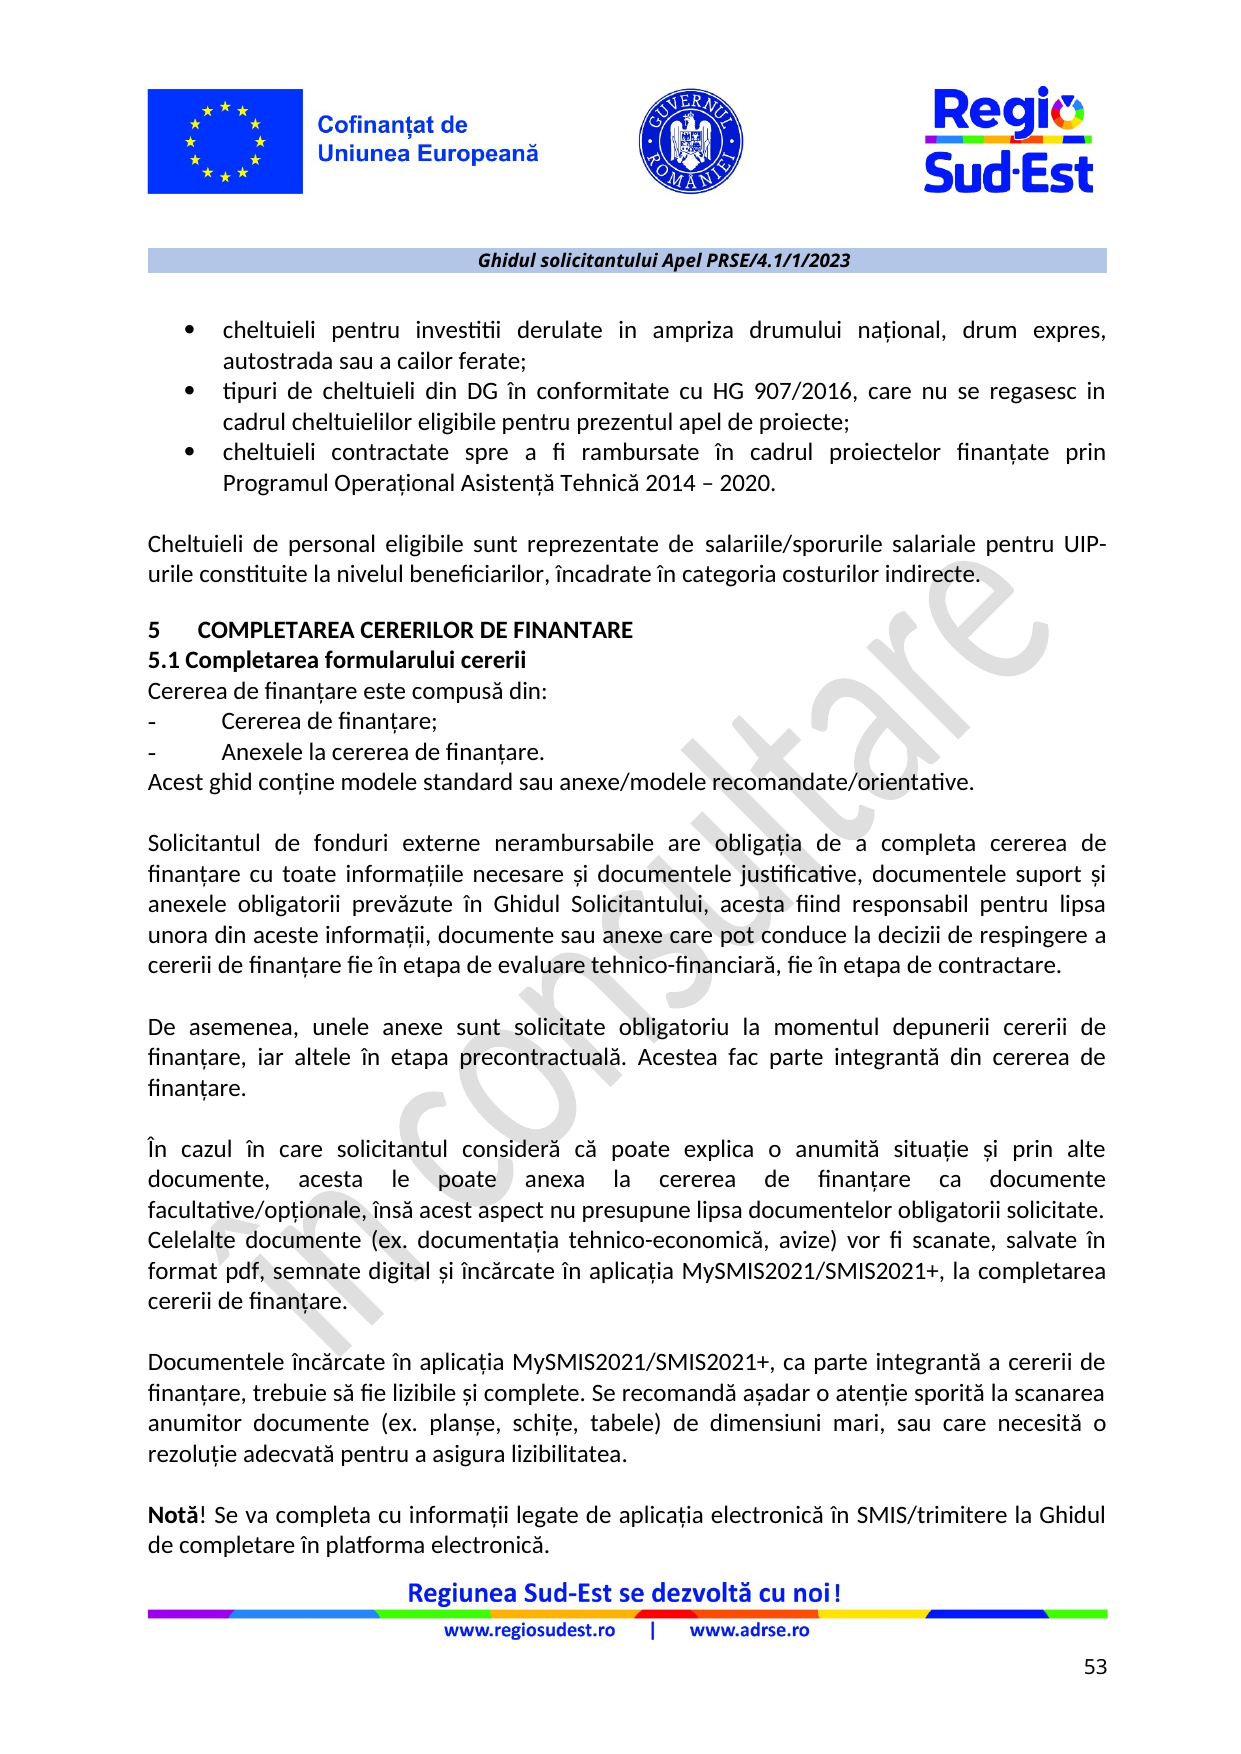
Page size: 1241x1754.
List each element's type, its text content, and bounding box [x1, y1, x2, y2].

text Acest ghid conține modele standard sau anexe/modele recomandate/orientative. [148, 767, 1107, 797]
subtitle Completarea formularului cererii [148, 644, 1107, 675]
list cheltuieli pentru investitii derulate in ampriza drumului național, drum expres, autostrada sau a cailor ferate; [185, 314, 1107, 375]
subtitle COMPLETAREA CERERILOR DE FINANTARE [148, 614, 1107, 644]
picture [147, 86, 1093, 195]
list Anexele la cererea de finanțare. [148, 736, 1107, 767]
text Cheltuieli de personal eligibile sunt reprezentate de salariile/sporurile salariale pentru UIP-urile constituite la nivelul beneficiarilor, încadrate în categoria costurilor indirecte. [148, 528, 1107, 589]
text De asemenea, unele anexe sunt solicitate obligatoriu la momentul depunerii cererii de finanțare, iar altele în etapa precontractuală. Acestea fac parte integrantă din cererea de finanțare. [148, 1011, 1107, 1102]
text Documentele încărcate în aplicația MySMIS2021/SMIS2021+, ca parte integrantă a cererii de finanțare, trebuie să fie lizibile și complete. Se recomandă așadar o atenție sporită la scanarea anumitor documente (ex. planșe, schițe, tabele) de dimensiuni mari, sau care necesită o rezoluție adecvată pentru a asigura lizibilitatea. [148, 1346, 1107, 1468]
text Celelalte documente (ex. documentația tehnico-economică, avize) vor fi scanate, salvate în format pdf, semnate digital și încărcate în aplicația MySMIS2021/SMIS2021+, la completarea cererii de finanțare. [148, 1224, 1107, 1316]
list Cererea de finanțare; [148, 706, 1107, 736]
text Notă! Se va completa cu informații legate de aplicația electronică în SMIS/trimitere la Ghidul de completare în platforma electronică. [148, 1499, 1107, 1560]
text Cererea de finanțare este compusă din: [148, 675, 1107, 706]
list cheltuieli contractate spre a fi rambursate în cadrul proiectelor finanțate prin Programul Operațional Asistență Tehnică 2014 – 2020. [185, 436, 1107, 497]
list tipuri de cheltuieli din DG în conformitate cu HG 907/2016, care nu se regasesc in cadrul cheltuielilor eligibile pentru prezentul apel de proiecte; [185, 375, 1107, 436]
text Solicitantul de fonduri externe nerambursabile are obligația de a completa cererea de finanțare cu toate informațiile necesare și documentele justificative, documentele suport și anexele obligatorii prevăzute în Ghidul Solicitantului, acesta fiind responsabil pentru lipsa unora din aceste informații, documente sau anexe care pot conduce la decizii de respingere a cererii de finanțare fie în etapa de evaluare tehnico-financiară, fie în etapa de contractare. [148, 828, 1107, 980]
picture [147, 1582, 1108, 1640]
text În cazul în care solicitantul consideră că poate explica o anumită situație și prin alte documente, acesta le poate anexa la cererea de finanțare ca documente facultative/opționale, însă acest aspect nu presupune lipsa documentelor obligatorii solicitate. [148, 1133, 1107, 1224]
